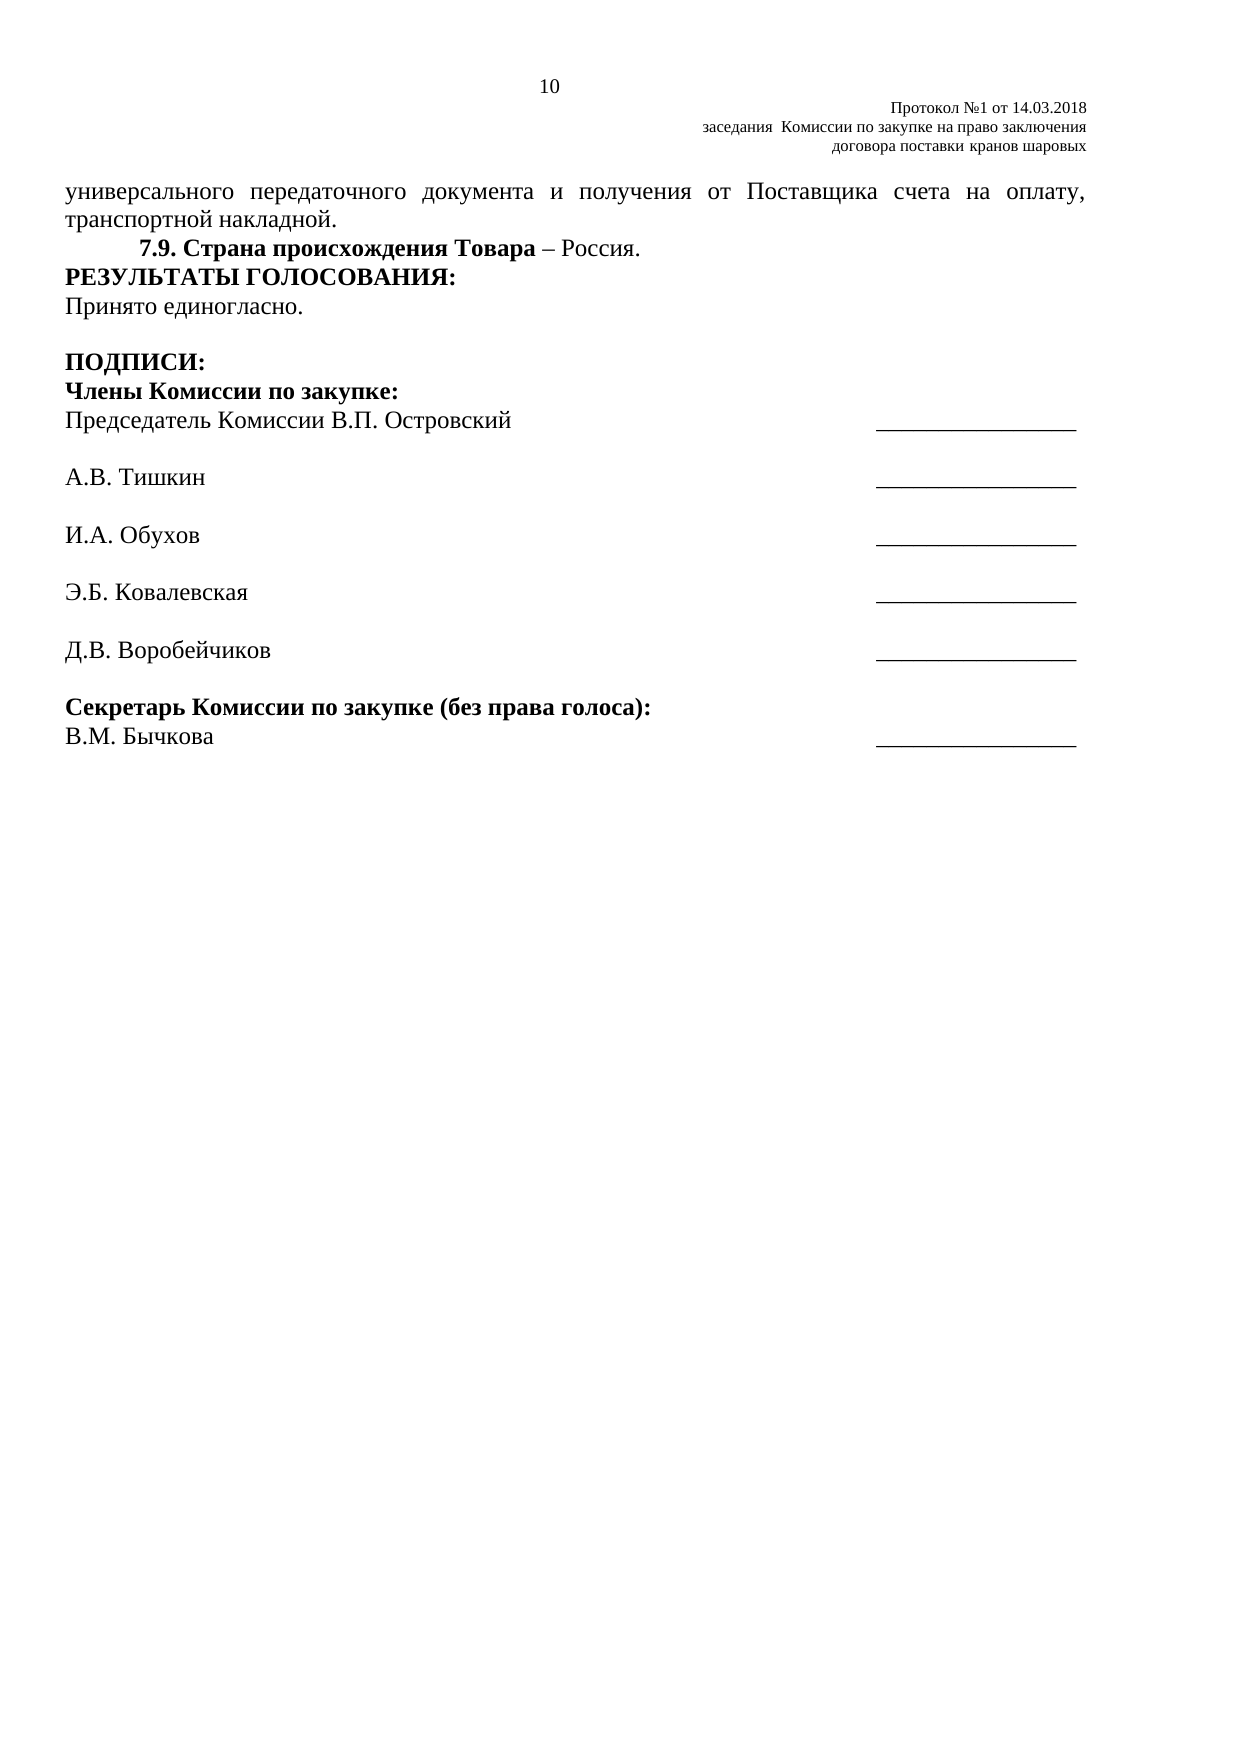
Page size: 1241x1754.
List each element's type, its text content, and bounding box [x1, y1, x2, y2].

text ПОДПИСИ: [65, 347, 1087, 376]
text Члены Комиссии по закупке: [65, 376, 1087, 405]
text РЕЗУЛЬТАТЫ ГОЛОСОВАНИЯ: [65, 262, 1087, 291]
text В.М. Бычкова ________________ [65, 721, 1087, 750]
text Председатель Комиссии В.П. Островский ________________ [65, 405, 1087, 434]
text Принято единогласно. [65, 291, 1087, 319]
text А.В. Тишкин ________________ [65, 462, 1087, 491]
text И.А. Обухов ________________ [65, 520, 1087, 549]
text Д.В. Воробейчиков ________________ [65, 635, 1087, 664]
text Э.Б. Ковалевская ________________ [65, 577, 1087, 606]
text Секретарь Комиссии по закупке (без права голоса): [65, 692, 1087, 721]
text 7.9. Страна происхождения Товара – Россия. [65, 233, 1087, 262]
